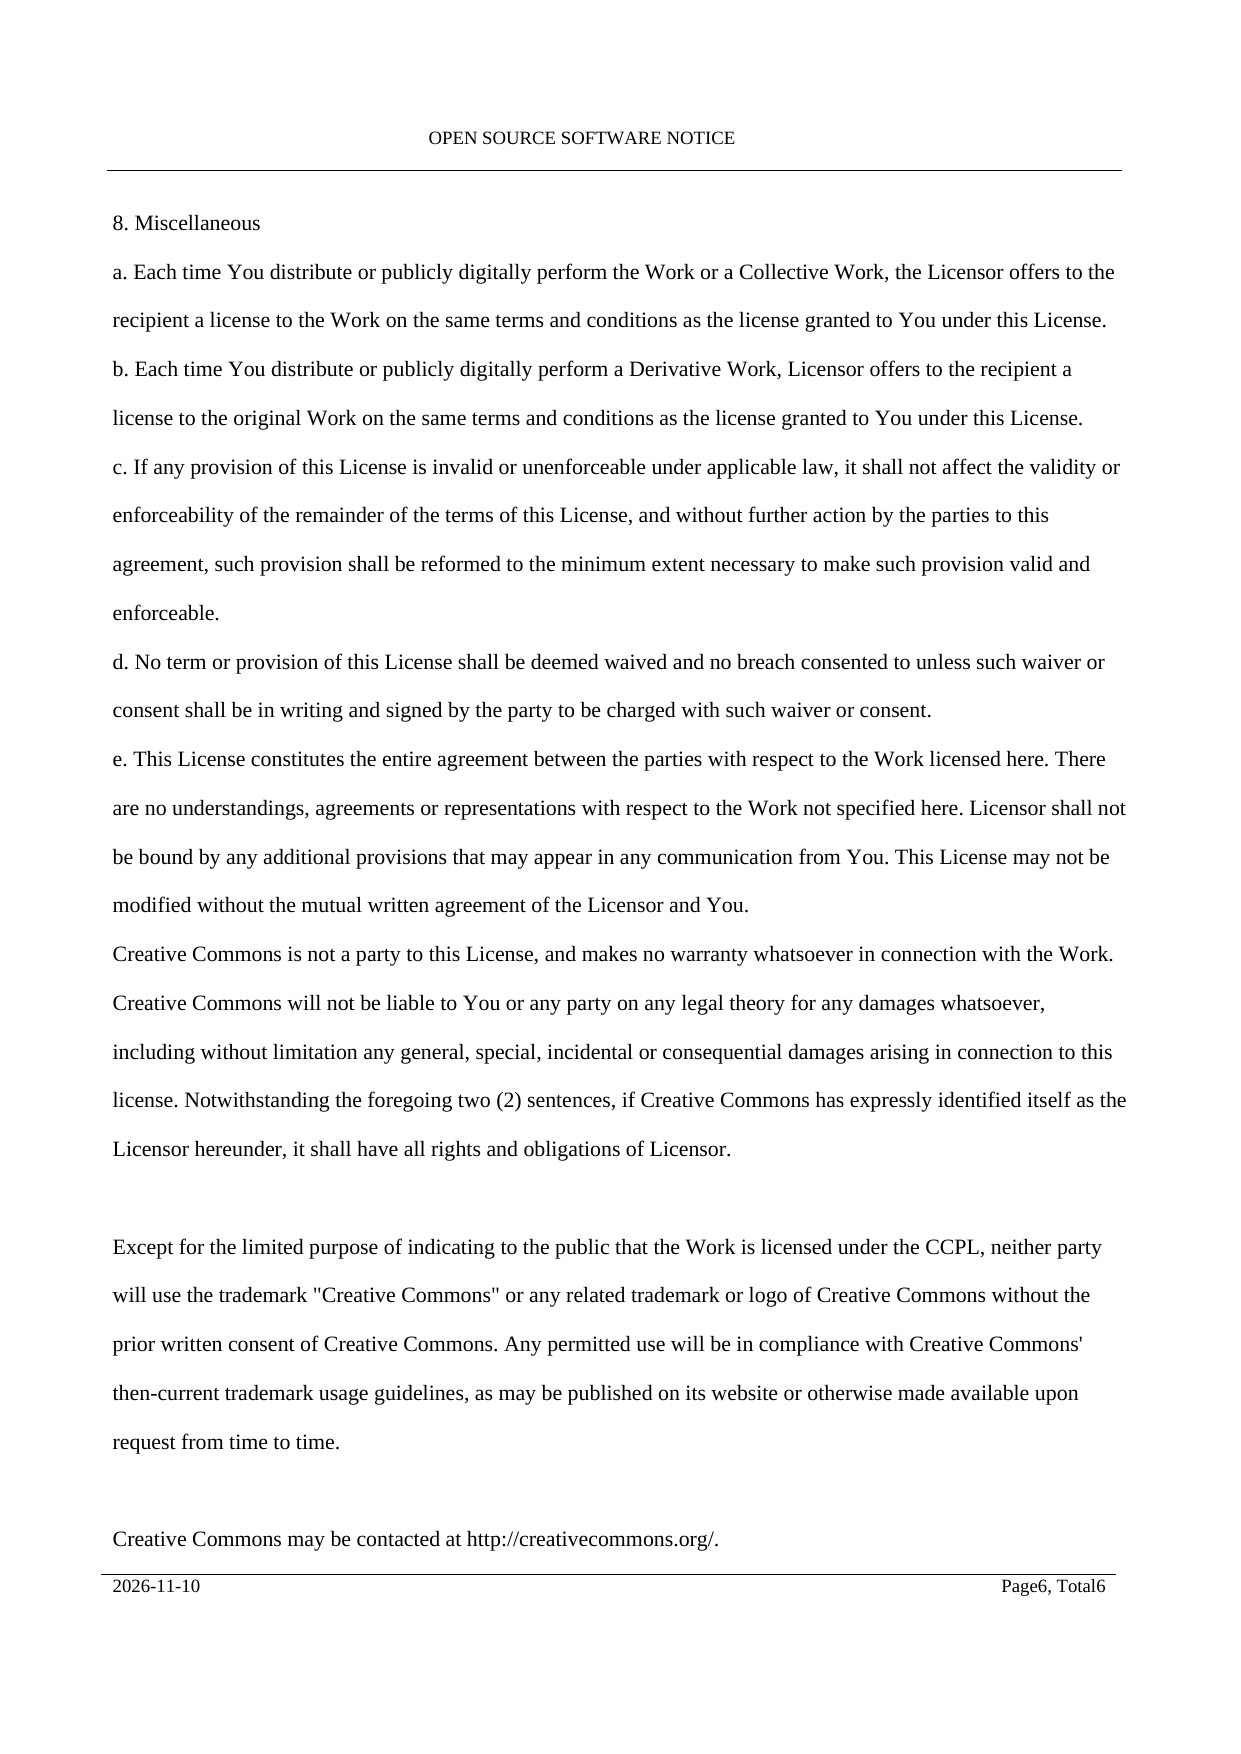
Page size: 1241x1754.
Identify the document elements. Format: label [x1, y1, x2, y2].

text [112, 206, 1128, 1555]
